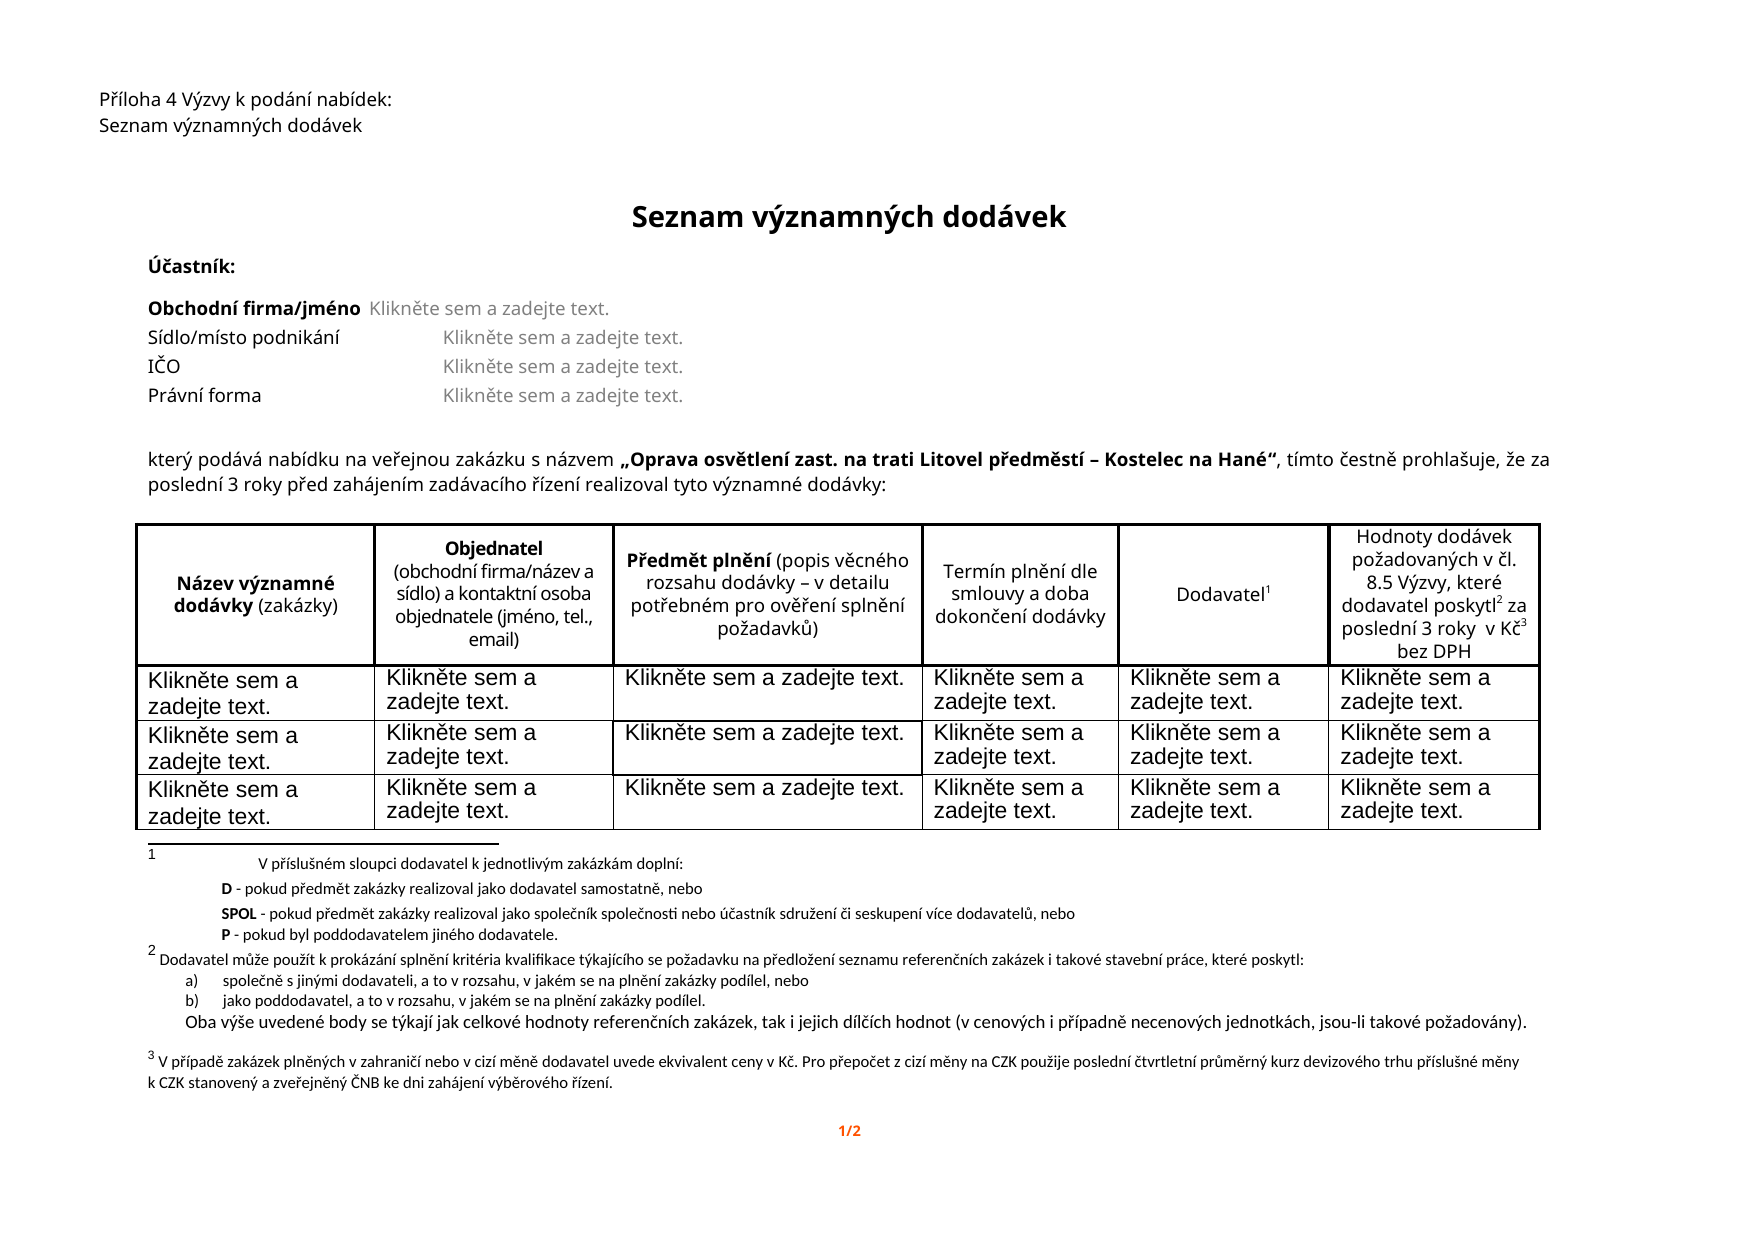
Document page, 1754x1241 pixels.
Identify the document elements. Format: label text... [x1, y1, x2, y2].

table_header Dodavatel [1120, 526, 1327, 664]
table_header Název významné dodávky (zakázky) [138, 526, 373, 664]
text Sídlo/místo podnikání [148, 321, 1551, 350]
text který podává nabídku na veřejnou zakázku s názvem „Oprava osvětlení zast. na trati Litovel předměstí – Kostelec na Hané“, tímto čestně prohlašuje, že za poslední 3 roky před zahájením zadávacího řízení realizoval tyto významné dodávky: [148, 446, 1551, 497]
table_header Objednatel (obchodní firma/název a sídlo) a kontaktní osoba objednatele (jméno, tel., email) [376, 526, 612, 664]
text Účastník: [148, 249, 1551, 279]
text IČO [148, 350, 1551, 379]
table_header Termín plnění dle smlouvy a doba dokončení dodávky [924, 526, 1117, 664]
text Obchodní firma/jméno [148, 292, 1551, 321]
table_header Hodnoty dodávek požadovaných v čl. 8.5 Výzvy, které dodavatel poskytl za poslední 3 roky v Kč bez DPH [1331, 526, 1538, 664]
table_header Předmět plnění (popis věcného rozsahu dodávky – v detailu potřebném pro ověření splnění požadavků) [615, 526, 921, 664]
title Seznam významných dodávek [148, 196, 1551, 236]
text Právní forma [148, 379, 1551, 408]
